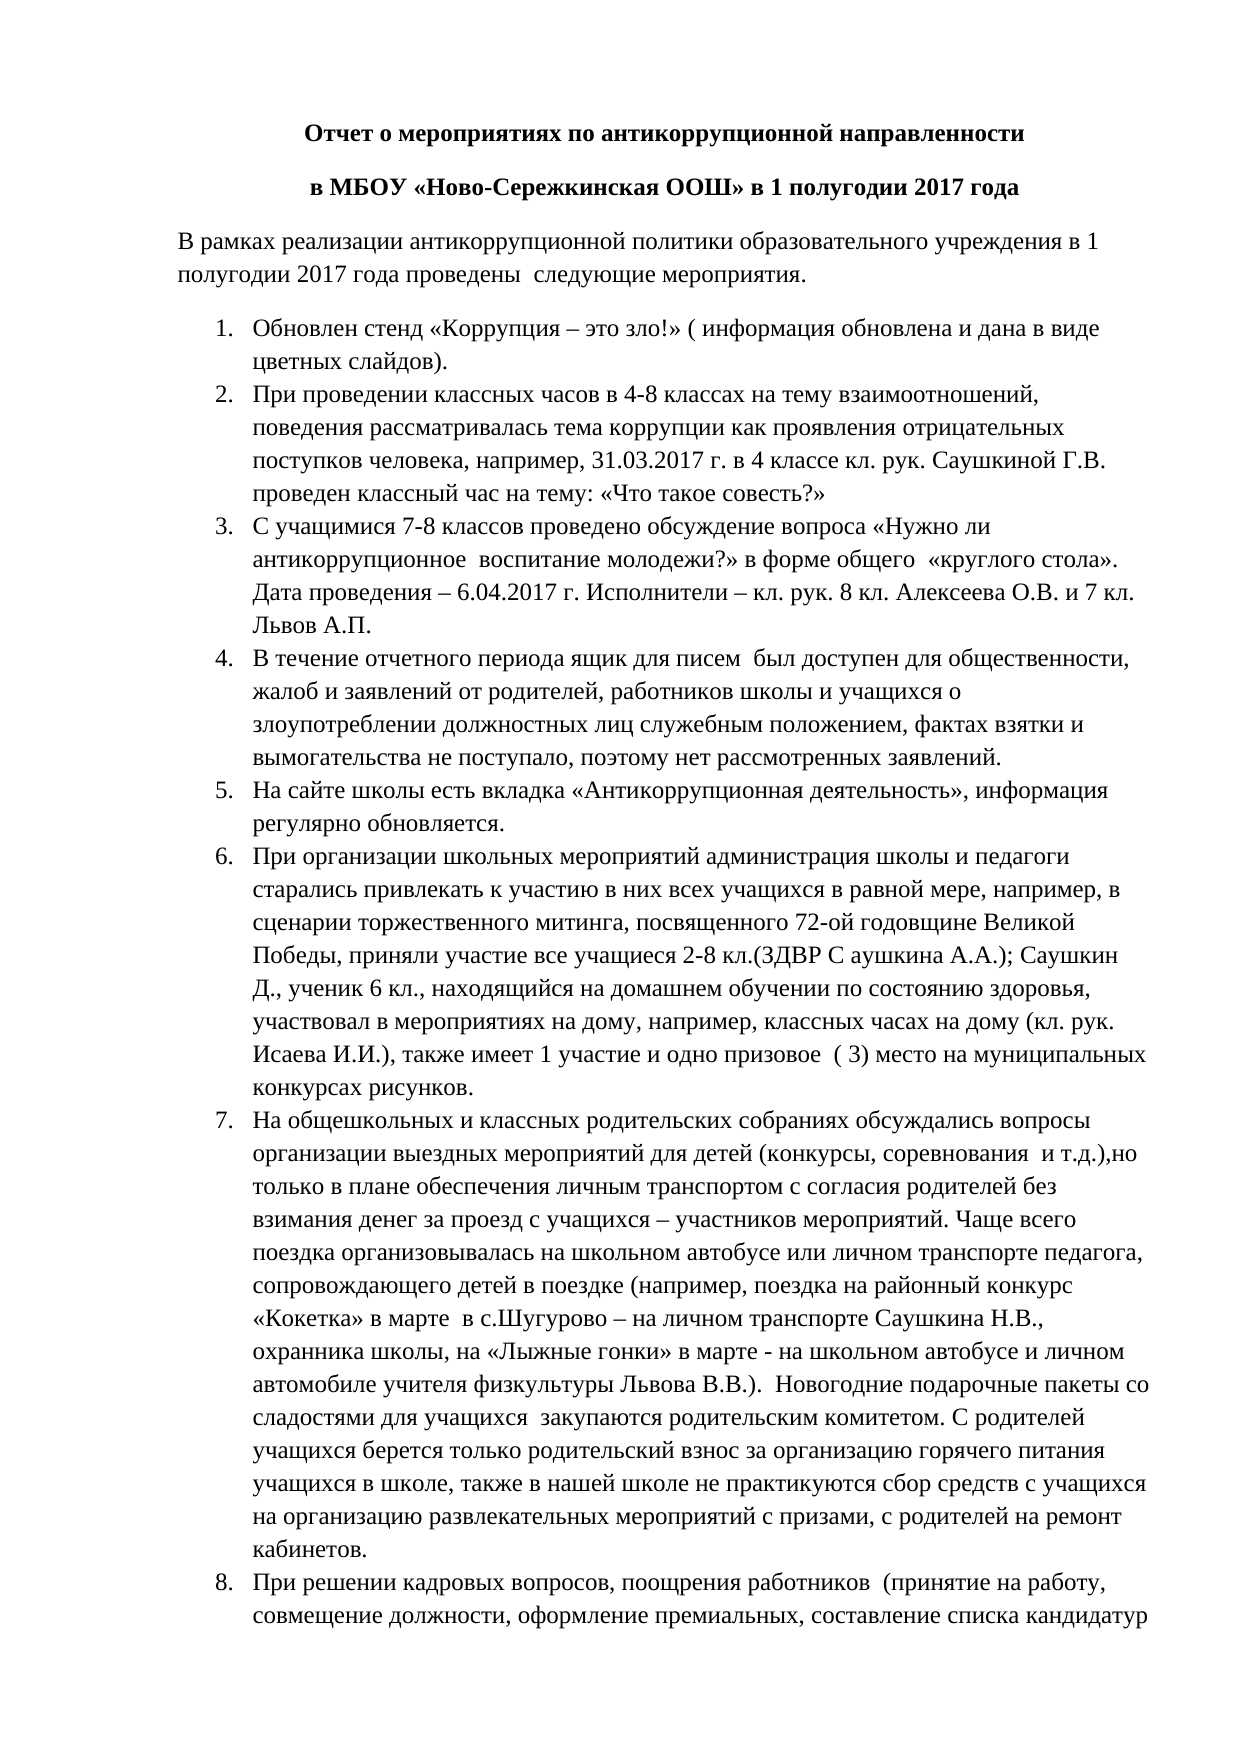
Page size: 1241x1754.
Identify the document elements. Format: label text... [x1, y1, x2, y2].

list При организации школьных мероприятий администрация школы и педагоги старались привлекать к участию в них всех учащихся в равной мере, например, в сценарии торжественного митинга, посвященного 72-ой годовщине Великой Победы, приняли участие все учащиеся 2-8 кл.(ЗДВР С аушкина А.А.); Саушкин Д., ученик 6 кл., находящийся на домашнем обучении по состоянию здоровья, участвовал в мероприятиях на дому, например, классных часах на дому (кл. рук. Исаева И.И.), также имеет 1 участие и одно призовое ( 3) место на муниципальных конкурсах рисунков. [215, 841, 1152, 1101]
text в МБОУ «Ново-Сережкинская ООШ» в 1 полугодии 2017 года [177, 172, 1152, 201]
list С учащимися 7-8 классов проведено обсуждение вопроса «Нужно ли антикоррупционное воспитание молодежи?» в форме общего «круглого стола». Дата проведения – 6.04.2017 г. Исполнители – кл. рук. 8 кл. Алексеева О.В. и 7 кл. Львов А.П. [215, 511, 1152, 639]
text В рамках реализации антикоррупционной политики образовательного учреждения в 1 полугодии 2017 года проведены следующие мероприятия. [177, 226, 1152, 288]
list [215, 1567, 1152, 1629]
list На сайте школы есть вкладка «Антикоррупционная деятельность», информация регулярно обновляется. [215, 775, 1152, 837]
list Обновлен стенд «Коррупция – это зло!» ( информация обновлена и дана в виде цветных слайдов). [215, 313, 1152, 374]
list В течение отчетного периода ящик для писем был доступен для общественности, жалоб и заявлений от родителей, работников школы и учащихся о злоупотреблении должностных лиц служебным положением, фактах взятки и вымогательства не поступало, поэтому нет рассмотренных заявлений. [215, 643, 1152, 771]
list При проведении классных часов в 4-8 классах на тему взаимоотношений, поведения рассматривалась тема коррупции как проявления отрицательных поступков человека, например, 31.03.2017 г. в 4 классе кл. рук. Саушкиной Г.В. проведен классный час на тему: «Что такое совесть?» [215, 379, 1152, 507]
list На общешкольных и классных родительских собраниях обсуждались вопросы организации выездных мероприятий для детей (конкурсы, соревнования и т.д.),но только в плане обеспечения личным транспортом с согласия родителей без взимания денег за проезд с учащихся – участников мероприятий. Чаще всего поездка организовывалась на школьном автобусе или личном транспорте педагога, сопровождающего детей в поездке (например, поездка на районный конкурс «Кокетка» в марте в с.Шугурово – на личном транспорте Саушкина Н.В., охранника школы, на «Лыжные гонки» в марте - на школьном автобусе и личном автомобиле учителя физкультуры Львова В.В.). Новогодние подарочные пакеты со сладостями для учащихся закупаются родительским комитетом. С родителей учащихся берется только родительский взнос за организацию горячего питания учащихся в школе, также в нашей школе не практикуются сбор средств с учащихся на организацию развлекательных мероприятий с призами, с родителей на ремонт кабинетов. [215, 1105, 1152, 1563]
text Отчет о мероприятиях по антикоррупционной направленности [177, 118, 1152, 147]
